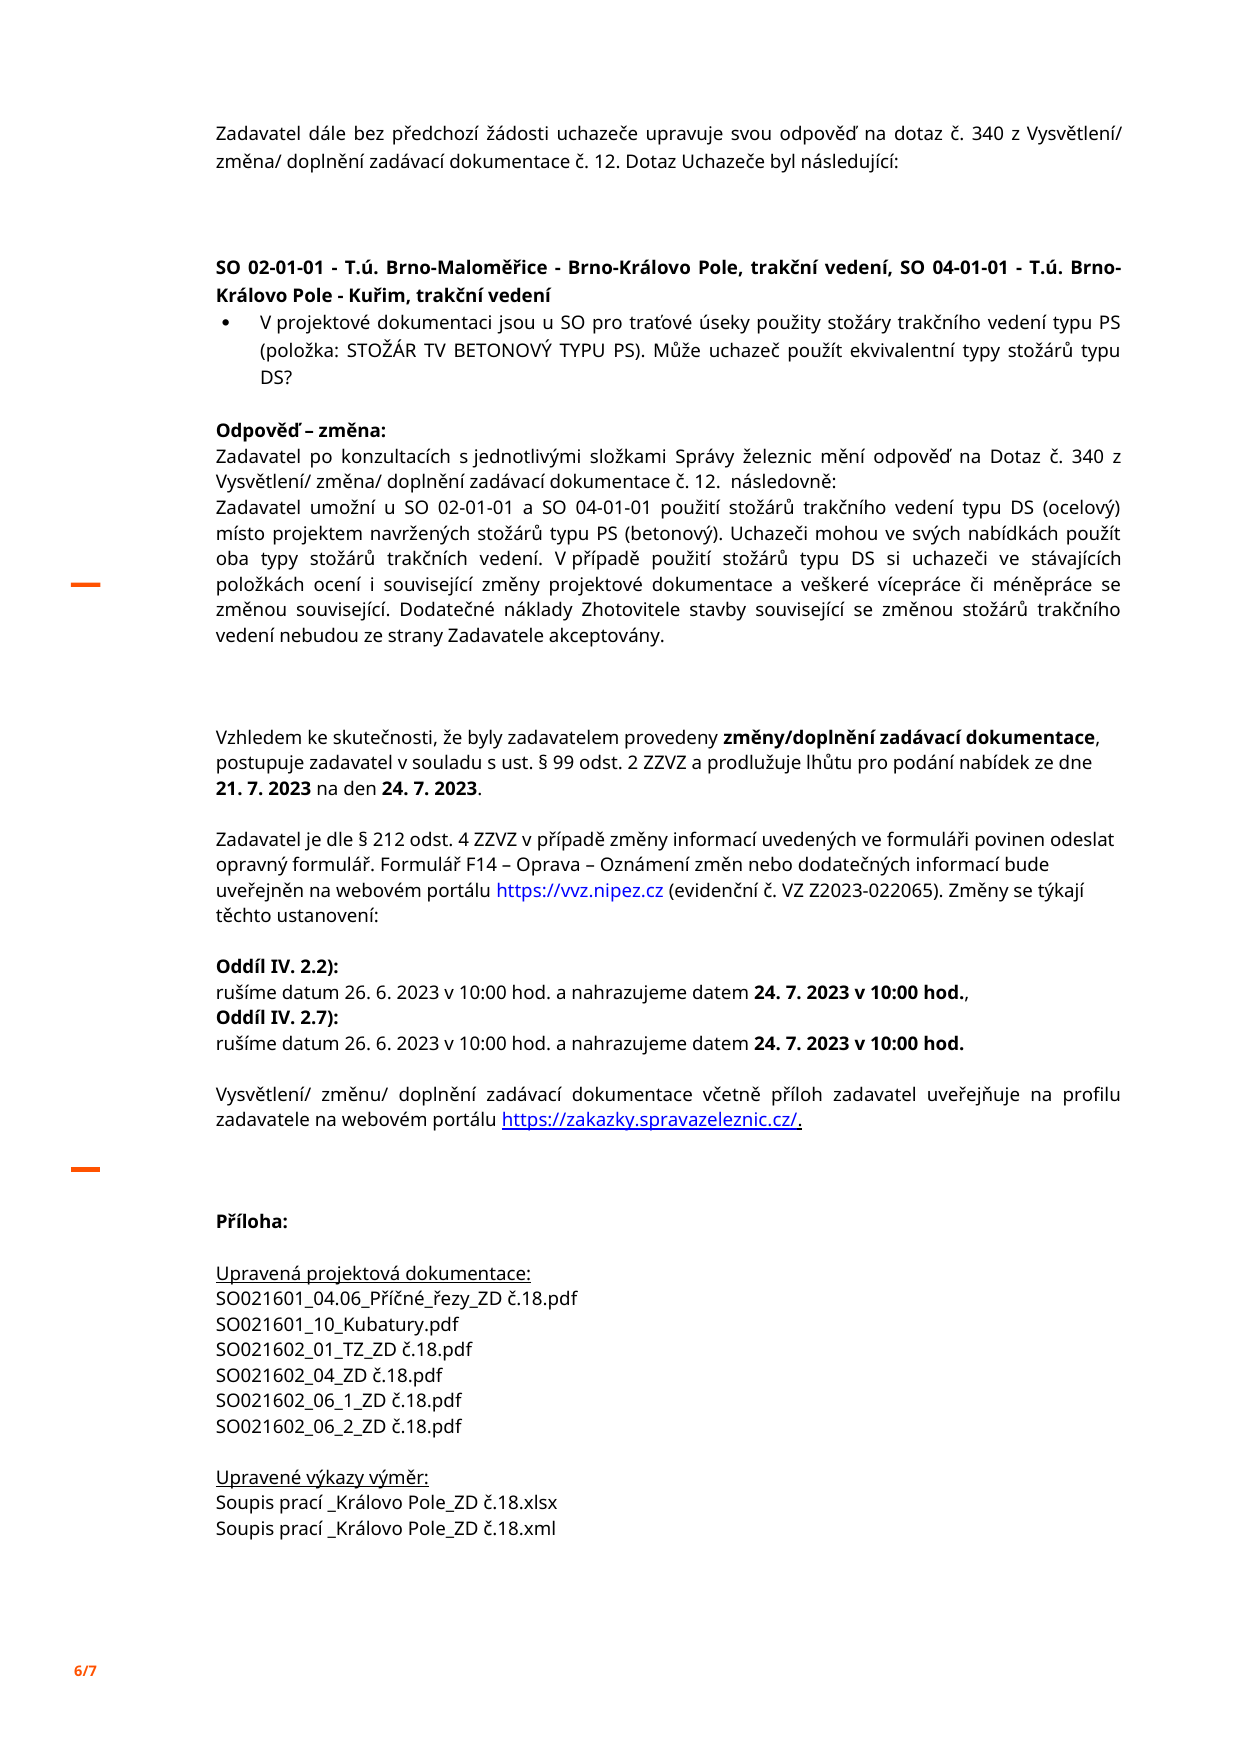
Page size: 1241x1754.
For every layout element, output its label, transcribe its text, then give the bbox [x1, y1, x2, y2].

text SO021602_01_TZ_ZD č.18.pdf [216, 1336, 1122, 1362]
text Vzhledem ke skutečnosti, že byly zadavatelem provedeny změny/doplnění zadávací dokumentace, postupuje zadavatel v souladu s ust. § 99 odst. 2 ZZVZ a prodlužuje lhůtu pro podání nabídek ze dne 21. 7. 2023 na den 24. 7. 2023. [216, 724, 1122, 801]
text Oddíl IV. 2.7): [216, 1005, 1122, 1030]
text SO021601_04.06_Příčné_řezy_ZD č.18.pdf [216, 1285, 1122, 1311]
text Zadavatel dále bez předchozí žádosti uchazeče upravuje svou odpověď na dotaz č. 340 z Vysvětlení/ změna/ doplnění zadávací dokumentace č. 12. Dotaz Uchazeče byl následující: [216, 121, 1122, 174]
text rušíme datum 26. 6. 2023 v 10:00 hod. a nahrazujeme datem 24. 7. 2023 v 10:00 hod., [216, 979, 1122, 1005]
text Zadavatel umožní u SO 02-01-01 a SO 04-01-01 použití stožárů trakčního vedení typu DS (ocelový) místo projektem navržených stožárů typu PS (betonový). Uchazeči mohou ve svých nabídkách použít oba typy stožárů trakčních vedení. V případě použití stožárů typu DS si uchazeči ve stávajících položkách ocení i související změny projektové dokumentace a veškeré vícepráce či méněpráce se změnou související. Dodatečné náklady Zhotovitele stavby související se změnou stožárů trakčního vedení nebudou ze strany Zadavatele akceptovány. [216, 494, 1122, 647]
text Příloha: [216, 1209, 1122, 1234]
text Zadavatel po konzultacích s jednotlivými složkami Správy železnic mění odpověď na Dotaz č. 340 z Vysvětlení/ změna/ doplnění zadávací dokumentace č. 12. následovně: [216, 443, 1122, 494]
text SO 02-01-01 - T.ú. Brno-Maloměřice - Brno-Královo Pole, trakční vedení, SO 04-01-01 - T.ú. Brno-Královo Pole - Kuřim, trakční vedení [216, 255, 1122, 308]
text rušíme datum 26. 6. 2023 v 10:00 hod. a nahrazujeme datem 24. 7. 2023 v 10:00 hod. [216, 1030, 1122, 1056]
text SO021602_06_1_ZD č.18.pdf [216, 1387, 1122, 1413]
text SO021601_10_Kubatury.pdf [216, 1311, 1122, 1336]
list V projektové dokumentaci jsou u SO pro traťové úseky použity stožáry trakčního vedení typu PS (položka: STOŽÁR TV BETONOVÝ TYPU PS). Může uchazeč použít ekvivalentní typy stožárů typu DS? [222, 310, 1122, 390]
text Upravená projektová dokumentace: [216, 1260, 1122, 1285]
text Zadavatel je dle § 212 odst. 4 ZZVZ v případě změny informací uvedených ve formuláři povinen odeslat opravný formulář. Formulář F14 – Oprava – Oznámení změn nebo dodatečných informací bude uveřejněn na webovém portálu (evidenční č. VZ Z2023-022065). Změny se týkají těchto ustanovení: [216, 826, 1122, 928]
text Oddíl IV. 2.2): [216, 954, 1122, 979]
text Soupis prací _Královo Pole_ZD č.18.xml [216, 1515, 1122, 1541]
text SO021602_06_2_ZD č.18.pdf [216, 1413, 1122, 1438]
text Vysvětlení/ změnu/ doplnění zadávací dokumentace včetně příloh zadavatel uveřejňuje na profilu zadavatele na webovém portálu https://zakazky.spravazeleznic.cz/. [216, 1081, 1122, 1132]
text Soupis prací _Královo Pole_ZD č.18.xlsx [216, 1489, 1122, 1515]
text Odpověď – změna: [216, 418, 1122, 443]
text SO021602_04_ZD č.18.pdf [216, 1362, 1122, 1387]
text Upravené výkazy výměr: [216, 1464, 1122, 1489]
